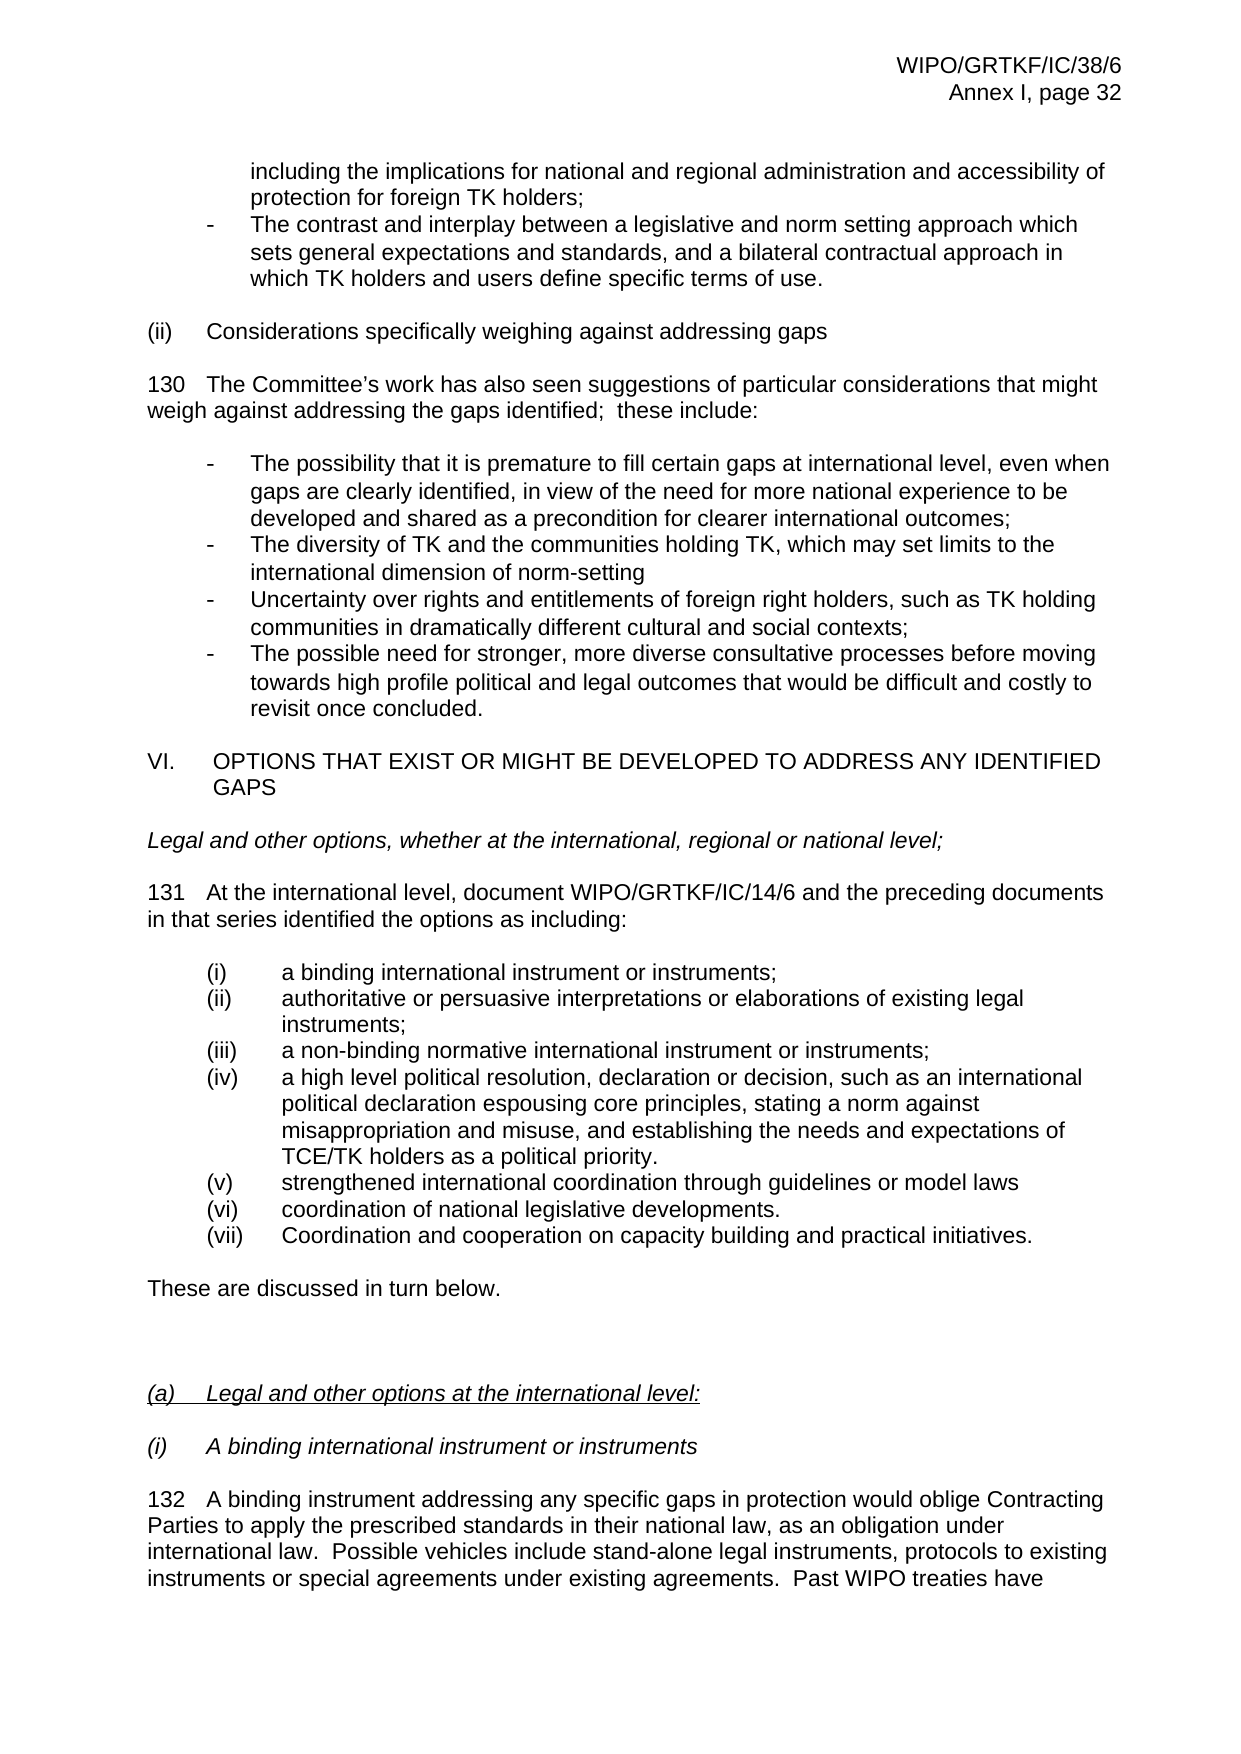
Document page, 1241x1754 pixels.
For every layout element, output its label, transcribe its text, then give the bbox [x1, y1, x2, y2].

list coordination of national legislative developments. [206, 1196, 1122, 1222]
text Legal and other options, whether at the international, regional or national level; [147, 827, 1122, 853]
list The contrast and interplay between a legislative and norm setting approach which sets general expectations and standards, and a bilateral contractual approach in which TK holders and users define specific terms of use. [203, 211, 1122, 292]
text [147, 1486, 1122, 1591]
text The Committee’s work has also seen suggestions of particular considerations that might weigh against addressing the gaps identified; these include: [147, 371, 1122, 423]
text At the international level, document WIPO/GRTKF/IC/14/6 and the preceding documents in that series identified the options as including: [147, 879, 1122, 932]
list a non-binding normative international instrument or instruments; [206, 1037, 1122, 1064]
list The diversity of TK and the communities holding TK, which may set limits to the international dimension of norm-setting [203, 531, 1122, 586]
text (ii) Considerations specifically weighing against addressing gaps [147, 318, 1122, 344]
text VI. OPTIONS THAT EXIST OR MIGHT BE DEVELOPED TO ADDRESS ANY IDENTIFIED GAPS [147, 748, 1122, 800]
list a binding international instrument or instruments; [206, 958, 1122, 985]
list Coordination and cooperation on capacity building and practical initiatives. [206, 1222, 1122, 1248]
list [203, 158, 1122, 211]
text (a) Legal and other options at the international level: [147, 1380, 1122, 1406]
list The possible need for stronger, more diverse consultative processes before moving towards high profile political and legal outcomes that would be difficult and costly to revisit once concluded. [203, 640, 1122, 721]
text (i) A binding international instrument or instruments [147, 1433, 1122, 1459]
list authoritative or persuasive interpretations or elaborations of existing legal instruments; [206, 985, 1122, 1037]
list a high level political resolution, declaration or decision, such as an international political declaration espousing core principles, stating a norm against misappropriation and misuse, and establishing the needs and expectations of TCE/TK holders as a political priority. [206, 1064, 1122, 1169]
list strengthened international coordination through guidelines or model laws [206, 1169, 1122, 1196]
list Uncertainty over rights and entitlements of foreign right holders, such as TK holding communities in dramatically different cultural and social contexts; [203, 586, 1122, 640]
list The possibility that it is premature to fill certain gaps at international level, even when gaps are clearly identified, in view of the need for more national experience to be developed and shared as a precondition for clearer international outcomes; [203, 450, 1122, 531]
text These are discussed in turn below. [147, 1275, 1122, 1301]
